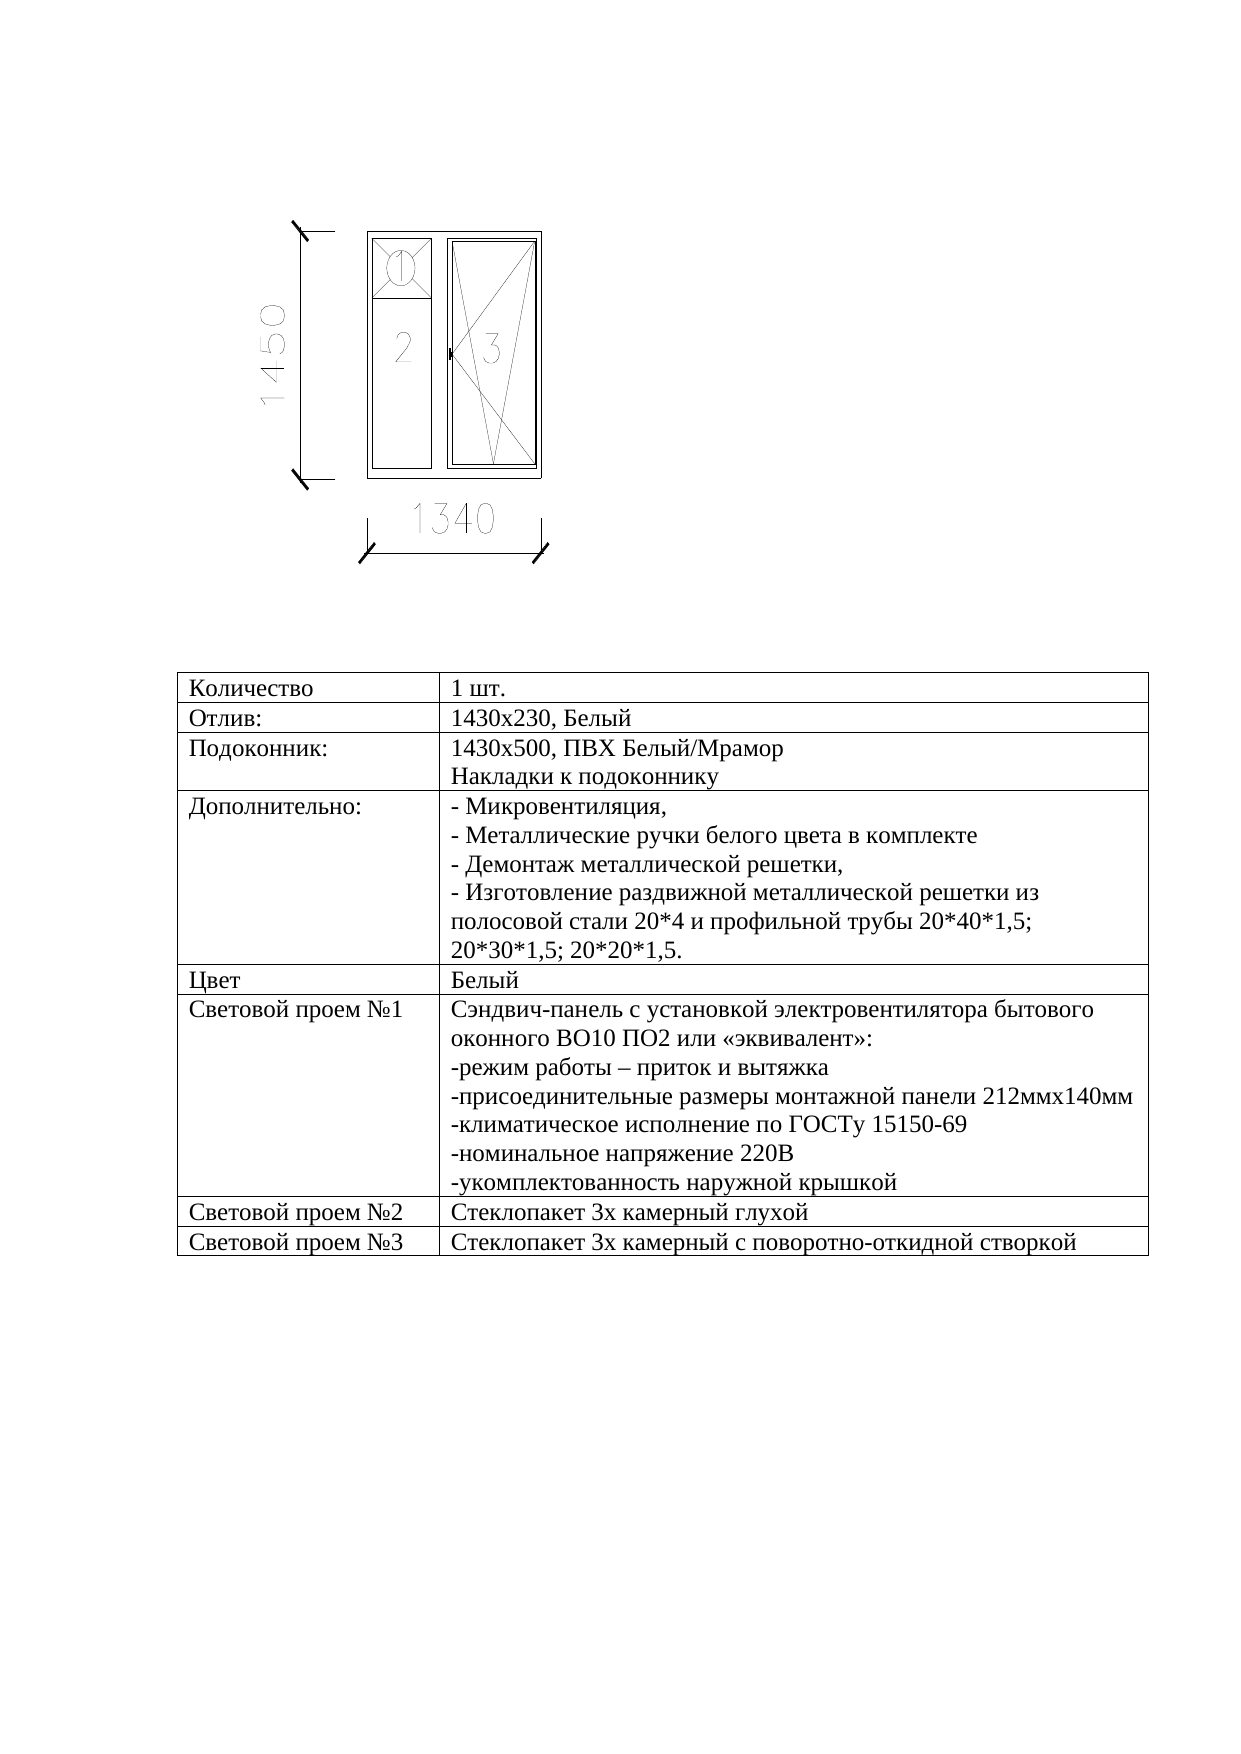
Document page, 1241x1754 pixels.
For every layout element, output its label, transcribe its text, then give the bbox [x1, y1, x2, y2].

table_cell Световой проем №2 [178, 1197, 439, 1226]
table_cell 1430х500, ПВХ Белый/Мрамор Накладки к подоконнику [440, 733, 1148, 790]
table_cell Подоконник: [178, 733, 439, 790]
table_cell Стеклопакет 3х камерный с поворотно-откидной створкой [440, 1227, 1148, 1255]
table_cell Цвет [178, 965, 439, 993]
table_cell Световой проем №3 [178, 1227, 439, 1255]
table_cell Световой проем №1 [178, 995, 439, 1196]
table_cell Стеклопакет 3х камерный глухой [440, 1197, 1148, 1226]
table_header Количество [178, 673, 439, 702]
table_cell Сэндвич-панель с установкой электровентилятора бытового оконного ВО10 ПО2 или «эквивалент»: -режим работы – приток и вытяжка -присоединительные размеры монтажной панели 212ммх140мм -климатическое исполнение по ГОСТу 15150-69 -номинальное напряжение 220В -укомплектованность наружной крышкой [440, 995, 1148, 1196]
table_header 1 шт. [440, 673, 1148, 702]
table_cell Отлив: [178, 703, 439, 732]
table_cell Дополнительно: [178, 791, 439, 964]
table_cell - Микровентиляция, - Металлические ручки белого цвета в комплекте - Демонтаж металлической решетки, - Изготовление раздвижной металлической решетки из полосовой стали 20*4 и профильной трубы 20*40*1,5; 20*30*1,5; 20*20*1,5. [440, 791, 1148, 964]
table_cell 1430х230, Белый [440, 703, 1148, 732]
table_cell Белый [440, 965, 1148, 993]
